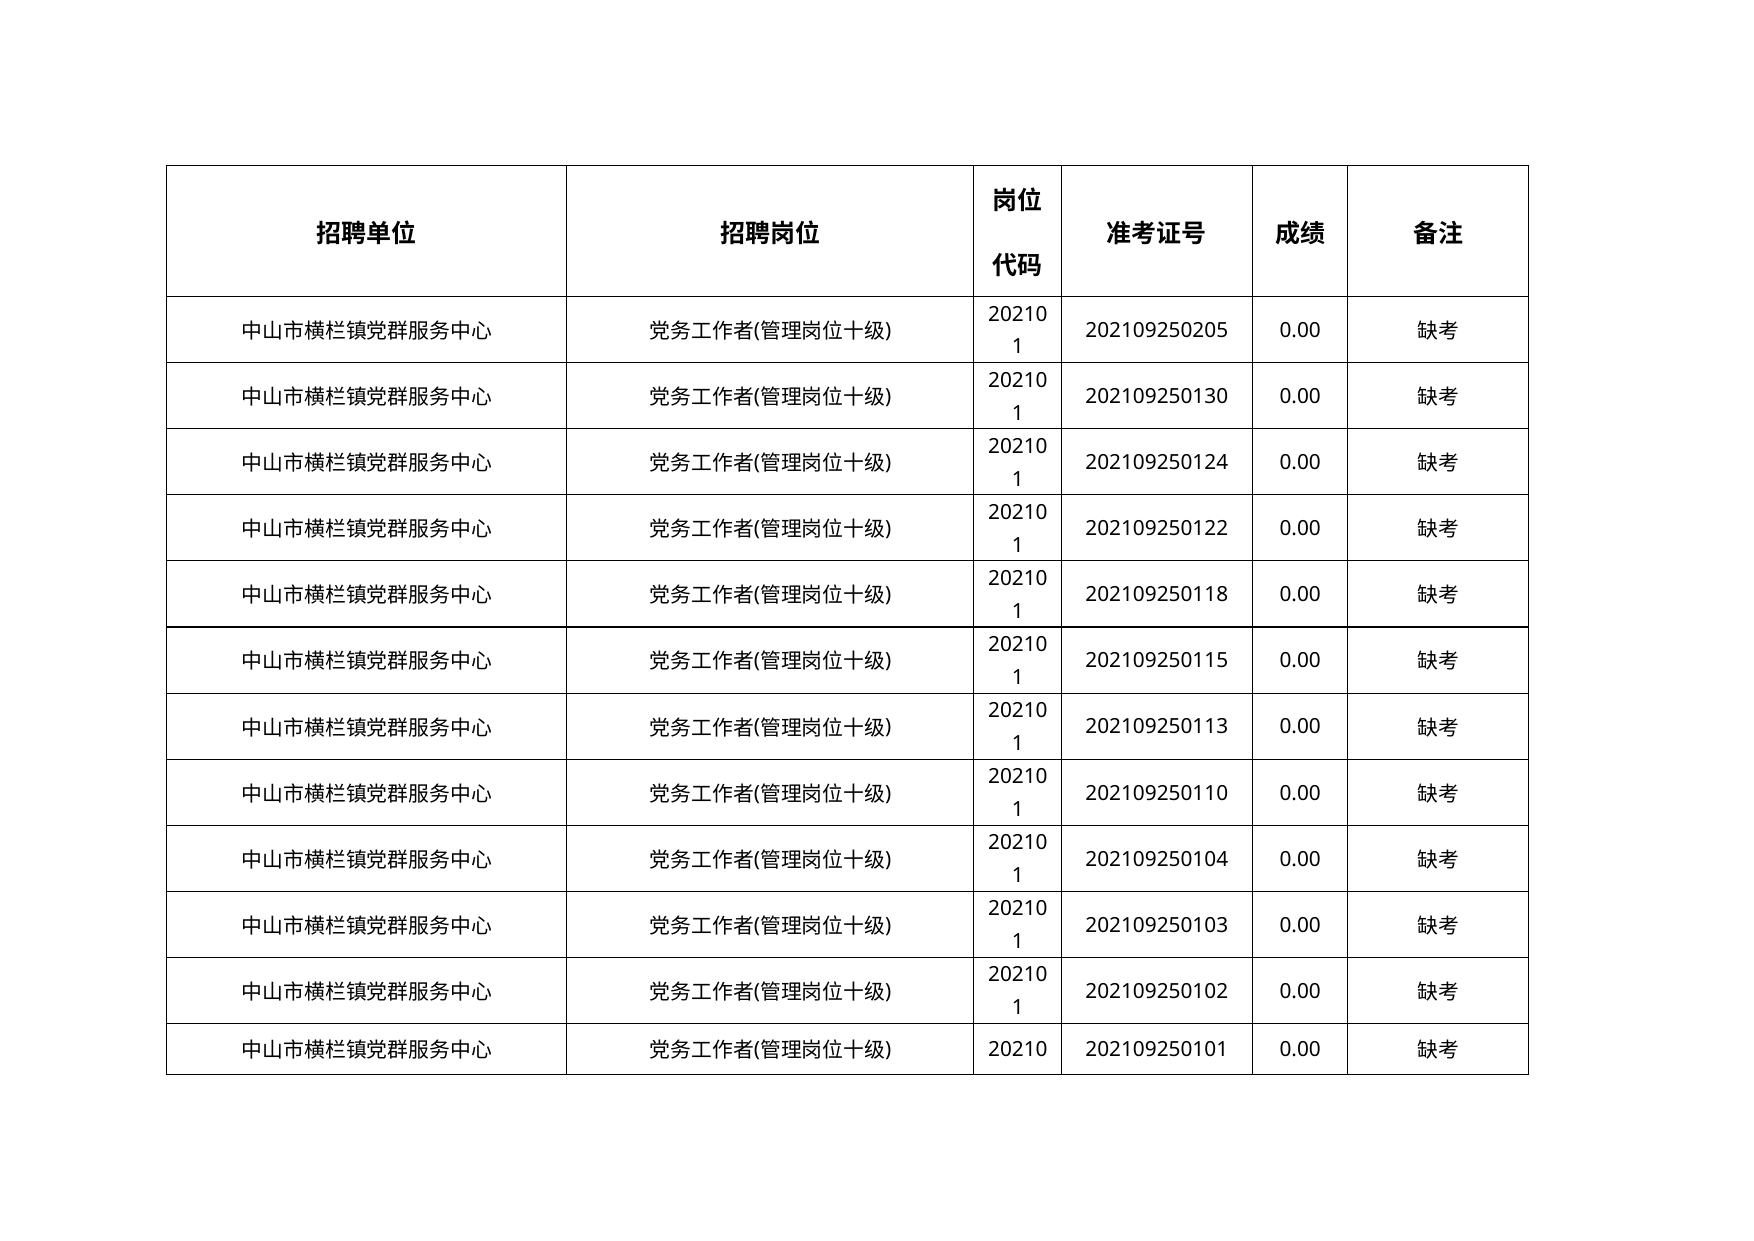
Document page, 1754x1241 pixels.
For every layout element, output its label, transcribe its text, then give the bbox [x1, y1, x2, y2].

table_cell 0.00 [1253, 297, 1347, 362]
table_cell 中山市横栏镇党群服务中心 [167, 760, 566, 824]
table_cell 中山市横栏镇党群服务中心 [167, 561, 566, 626]
table_cell 0.00 [1253, 694, 1347, 758]
table_cell 202109250104 [1062, 826, 1252, 891]
table_cell 202109250130 [1062, 363, 1252, 428]
table_cell 缺考 [1348, 760, 1528, 824]
table_cell 缺考 [1348, 826, 1528, 891]
table_cell 缺考 [1348, 628, 1528, 692]
table_cell 202109250205 [1062, 297, 1252, 362]
table_cell 0.00 [1253, 760, 1347, 824]
table_header 招聘岗位 [567, 166, 973, 296]
table_cell 党务工作者(管理岗位十级) [567, 429, 973, 494]
table_cell 中山市横栏镇党群服务中心 [167, 892, 566, 957]
table_header 招聘单位 [167, 166, 566, 296]
table_cell 202109250101 [1062, 1024, 1252, 1074]
table_cell 202101 [974, 363, 1061, 428]
table_cell 缺考 [1348, 694, 1528, 758]
table_cell 缺考 [1348, 429, 1528, 494]
table_cell 202109250122 [1062, 495, 1252, 560]
table_cell 202101 [974, 892, 1061, 957]
table_cell 202109250113 [1062, 694, 1252, 758]
table_cell 0.00 [1253, 561, 1347, 626]
table_header 岗位代码 [974, 166, 1061, 296]
table_cell 0.00 [1253, 363, 1347, 428]
table_cell 党务工作者(管理岗位十级) [567, 628, 973, 692]
table_cell 202101 [974, 495, 1061, 560]
table_cell 0.00 [1253, 429, 1347, 494]
table_cell 中山市横栏镇党群服务中心 [167, 429, 566, 494]
table_cell 202101 [974, 826, 1061, 891]
table_cell 202109250118 [1062, 561, 1252, 626]
table_cell 中山市横栏镇党群服务中心 [167, 826, 566, 891]
table_cell 202101 [974, 429, 1061, 494]
table_cell 0.00 [1253, 958, 1347, 1023]
table_cell 党务工作者(管理岗位十级) [567, 561, 973, 626]
table_cell 党务工作者(管理岗位十级) [567, 1024, 973, 1074]
table_cell 缺考 [1348, 561, 1528, 626]
table_cell 202101 [974, 561, 1061, 626]
table_cell 202109250103 [1062, 892, 1252, 957]
table_cell 202109250115 [1062, 628, 1252, 692]
table_cell 202101 [974, 628, 1061, 692]
table_cell 202101 [974, 297, 1061, 362]
table_cell 0.00 [1253, 892, 1347, 957]
table_cell 党务工作者(管理岗位十级) [567, 892, 973, 957]
table_cell 0.00 [1253, 826, 1347, 891]
table_cell 中山市横栏镇党群服务中心 [167, 363, 566, 428]
table_cell 中山市横栏镇党群服务中心 [167, 694, 566, 758]
table_cell 中山市横栏镇党群服务中心 [167, 628, 566, 692]
table_cell 0.00 [1253, 495, 1347, 560]
table_cell 党务工作者(管理岗位十级) [567, 363, 973, 428]
table_cell 党务工作者(管理岗位十级) [567, 694, 973, 758]
table_cell 0.00 [1253, 628, 1347, 692]
table_cell 党务工作者(管理岗位十级) [567, 958, 973, 1023]
table_cell 202109250110 [1062, 760, 1252, 824]
table_cell 202101 [974, 958, 1061, 1023]
table_cell 党务工作者(管理岗位十级) [567, 760, 973, 824]
table_cell 党务工作者(管理岗位十级) [567, 495, 973, 560]
table_cell 缺考 [1348, 1024, 1528, 1074]
table_cell 中山市横栏镇党群服务中心 [167, 297, 566, 362]
table_cell 0.00 [1253, 1024, 1347, 1074]
table_cell 缺考 [1348, 495, 1528, 560]
table_cell 缺考 [1348, 958, 1528, 1023]
table_cell 202101 [974, 1024, 1061, 1074]
table_cell 中山市横栏镇党群服务中心 [167, 1024, 566, 1074]
table_cell 中山市横栏镇党群服务中心 [167, 958, 566, 1023]
table_cell 党务工作者(管理岗位十级) [567, 826, 973, 891]
table_header 备注 [1348, 166, 1528, 296]
table_cell 缺考 [1348, 892, 1528, 957]
table_cell 缺考 [1348, 363, 1528, 428]
table_cell 缺考 [1348, 297, 1528, 362]
table_cell 党务工作者(管理岗位十级) [567, 297, 973, 362]
table_cell 202101 [974, 694, 1061, 758]
table_cell 202101 [974, 760, 1061, 824]
table_cell 中山市横栏镇党群服务中心 [167, 495, 566, 560]
table_header 准考证号 [1062, 166, 1252, 296]
table_header 成绩 [1253, 166, 1347, 296]
table_cell 202109250102 [1062, 958, 1252, 1023]
table_cell 202109250124 [1062, 429, 1252, 494]
